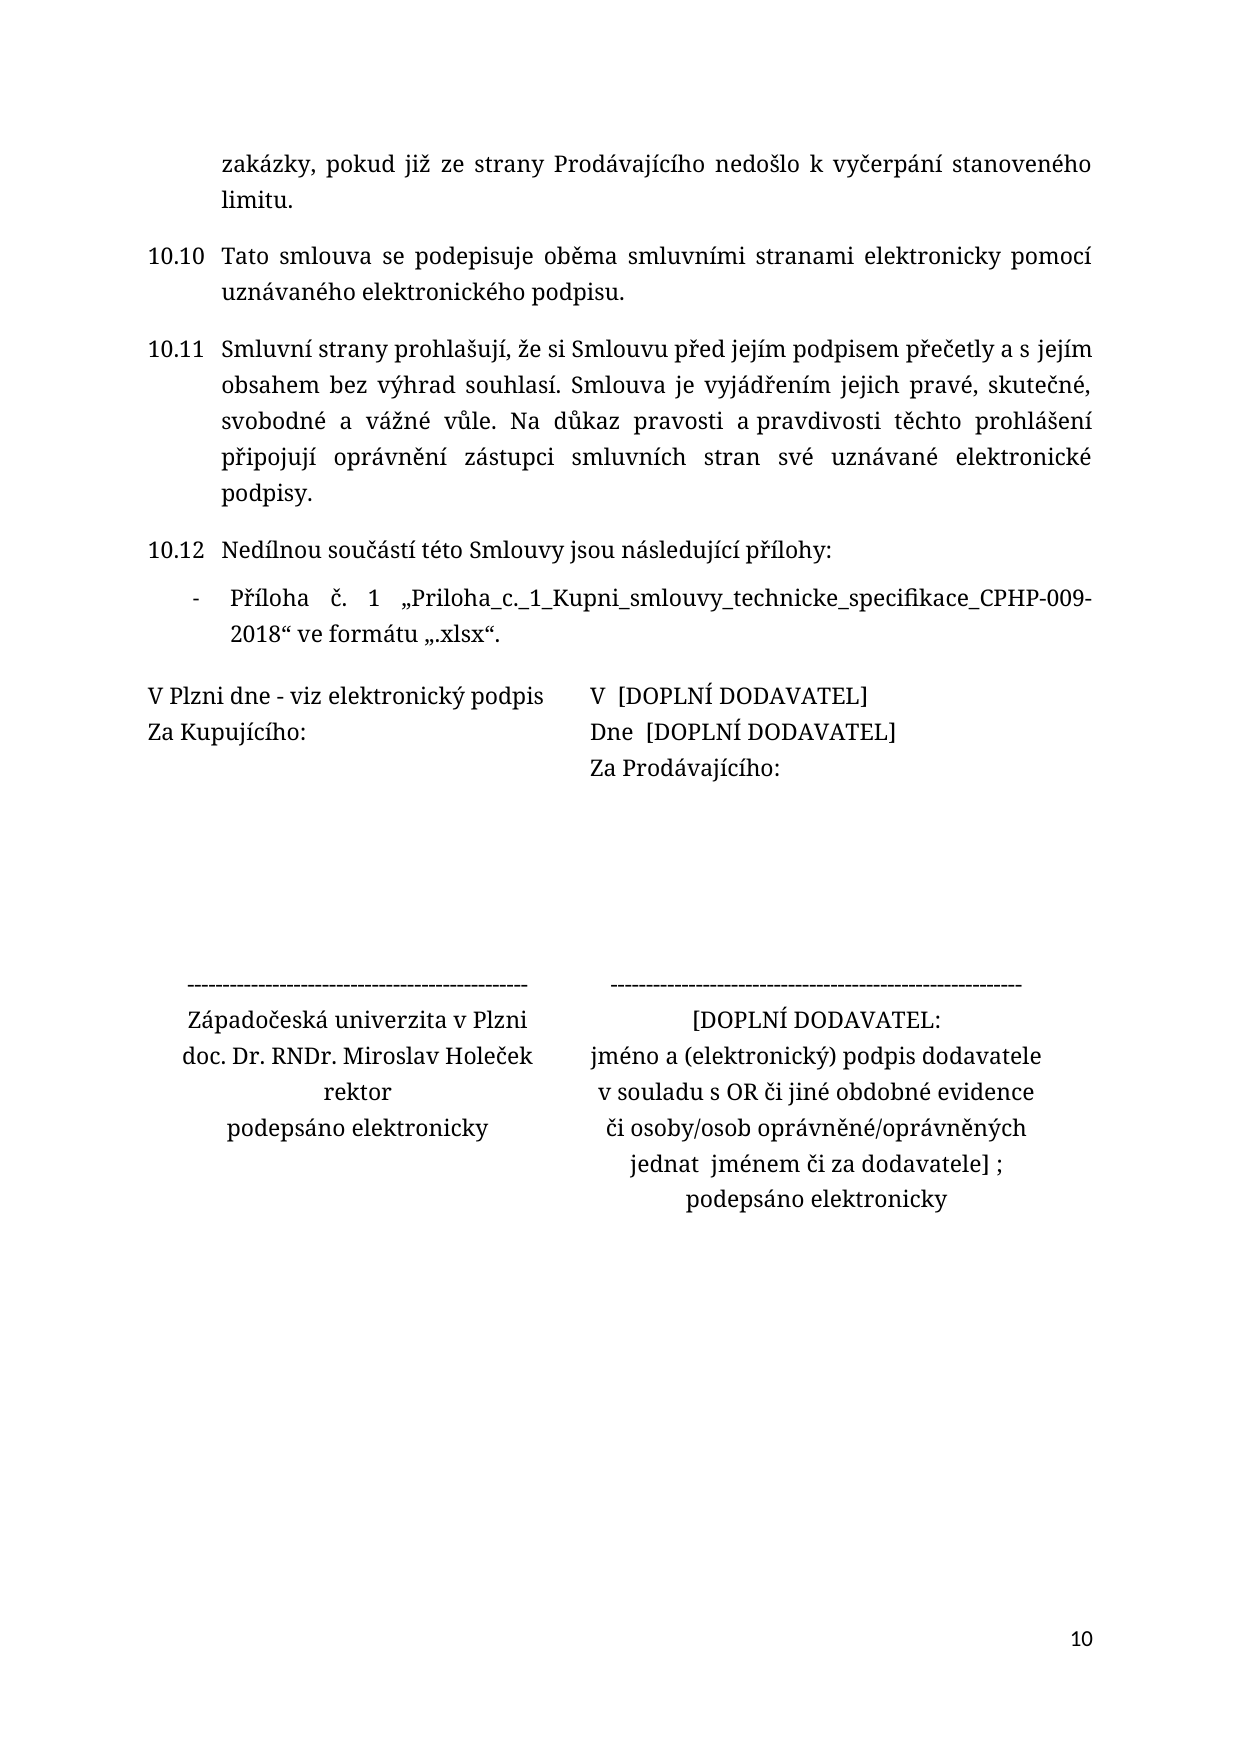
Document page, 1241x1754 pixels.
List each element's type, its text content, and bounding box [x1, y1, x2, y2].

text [148, 148, 1093, 215]
table_header V Plzni dne - viz elektronický podpis Za Kupujícího: ------------------------------------------------ Západočeská univerzita v Plzni doc. Dr. RNDr. Miroslav Holeček rektor podepsáno elektronicky [136, 680, 578, 1218]
text 10.12 Nedílnou součástí této Smlouvy jsou následující přílohy: [148, 533, 1093, 565]
table_header V [DOPLNÍ DODAVATEL] Dne [DOPLNÍ DODAVATEL] Za Prodávajícího: ---------------------------------------------------------- [DOPLNÍ DODAVATEL: jméno a (elektronický) podpis dodavatele v souladu s OR či jiné obdobné evidence či osoby/osob oprávněné/oprávněných jednat jménem či za dodavatele] ; podepsáno elektronicky [579, 680, 1054, 1218]
text 10.11 Smluvní strany prohlašují, že si Smlouvu před jejím podpisem přečetly a s jejím obsahem bez výhrad souhlasí. Smlouva je vyjádřením jejich pravé, skutečné, svobodné a vážné vůle. Na důkaz pravosti a pravdivosti těchto prohlášení připojují oprávnění zástupci smluvních stran své uznávané elektronické podpisy. [148, 333, 1093, 508]
text 10.10 Tato smlouva se podepisuje oběma smluvními stranami elektronicky pomocí uznávaného elektronického podpisu. [148, 240, 1093, 307]
list Příloha č. 1 „Priloha_c._1_Kupni_smlouvy_technicke_specifikace_CPHP-009-2018“ ve formátu „.xlsx“. [192, 582, 1093, 649]
